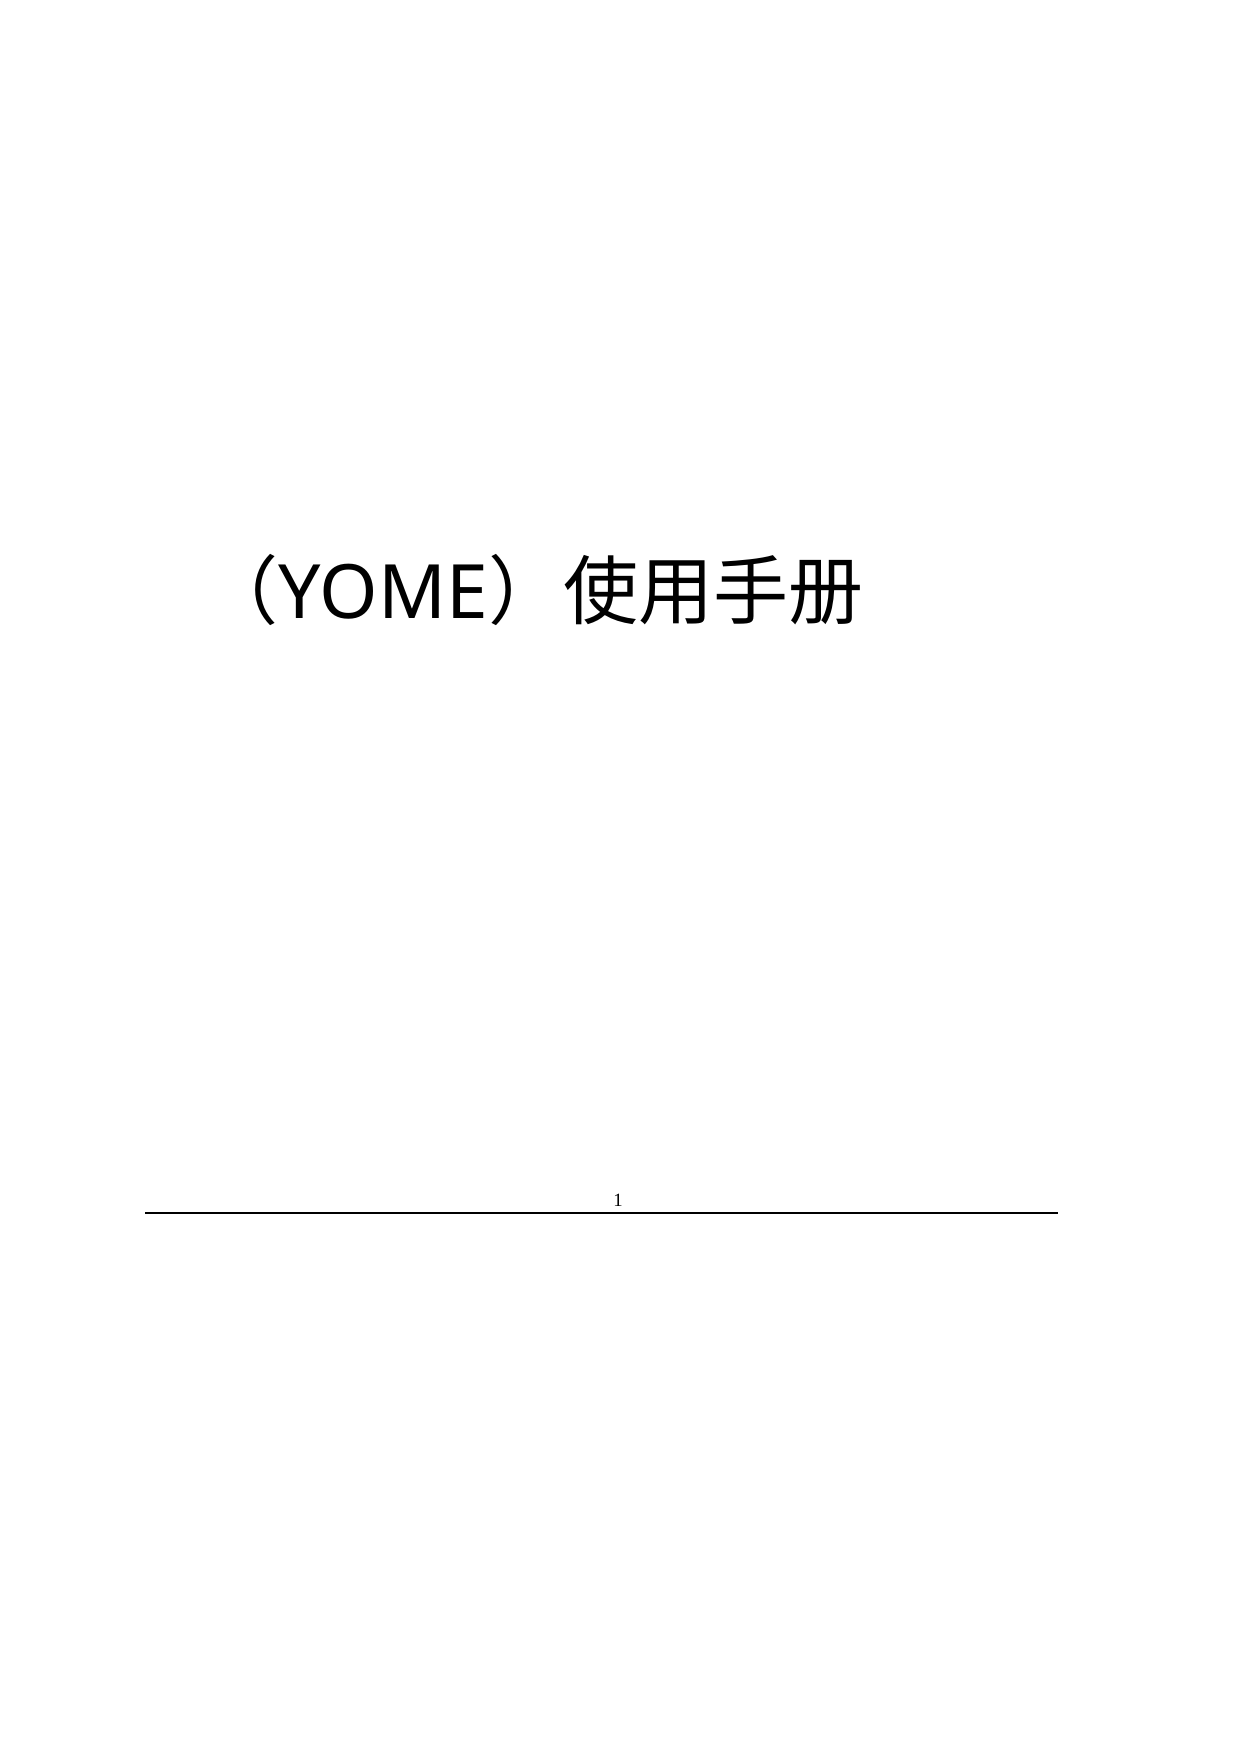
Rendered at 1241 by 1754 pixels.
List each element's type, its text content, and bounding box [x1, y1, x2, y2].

text （YOME）使用手册 [203, 531, 1093, 640]
text 1 [148, 1189, 1093, 1211]
